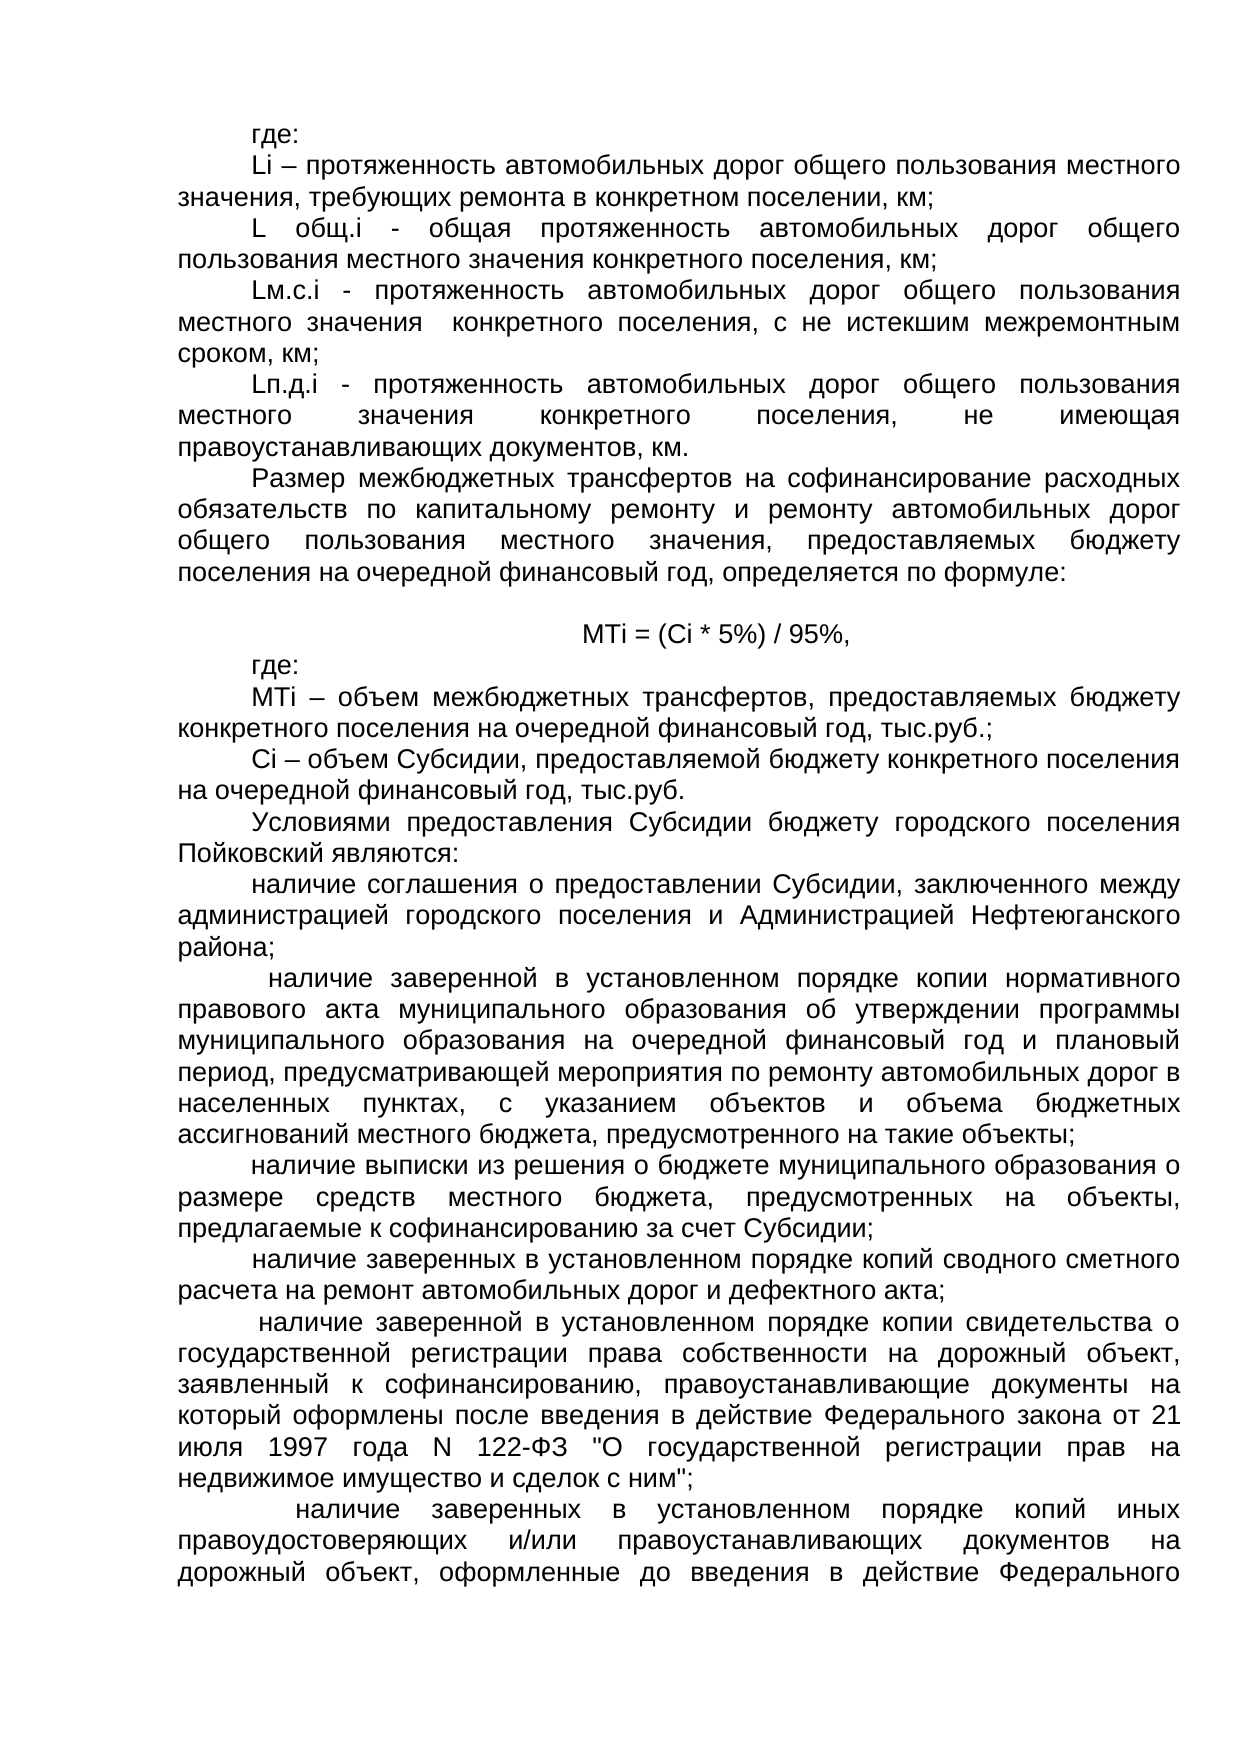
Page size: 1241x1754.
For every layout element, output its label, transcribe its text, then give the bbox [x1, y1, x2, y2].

text наличие заверенной в установленном порядке копии свидетельства о государственной регистрации права собственности на дорожный объект, заявленный к софинансированию, правоустанавливающие документы на который оформлены после введения в действие Федерального закона от 21 июля 1997 года N 122-ФЗ "О государственной регистрации прав на недвижимое имущество и сделок с ним"; [177, 1306, 1181, 1493]
text наличие соглашения о предоставлении Субсидии, заключенного между администрацией городского поселения и Администрацией Нефтеюганского района; [177, 868, 1181, 962]
text Размер межбюджетных трансфертов на софинансирование расходных обязательств по капитальному ремонту и ремонту автомобильных дорог общего пользования местного значения, предоставляемых бюджету поселения на очередной финансовый год, определяется по формуле: [177, 462, 1181, 587]
text Lм.с.i - протяженность автомобильных дорог общего пользования местного значения конкретного поселения, с не истекшим межремонтным сроком, км; [177, 274, 1181, 368]
text L общ.i - общая протяженность автомобильных дорог общего пользования местного значения конкретного поселения, км; [177, 212, 1181, 274]
text МТi = (Ci * 5%) / 95%, [177, 618, 1181, 649]
text наличие заверенных в установленном порядке копий сводного сметного расчета на ремонт автомобильных дорог и дефектного акта; [177, 1243, 1181, 1306]
text наличие выписки из решения о бюджете муниципального образования о размере средств местного бюджета, предусмотренных на объекты, предлагаемые к софинансированию за счет Субсидии; [177, 1149, 1181, 1243]
text Li – протяженность автомобильных дорог общего пользования местного значения, требующих ремонта в конкретном поселении, км; [177, 149, 1181, 212]
text МТi – объем межбюджетных трансфертов, предоставляемых бюджету конкретного поселения на очередной финансовый год, тыс.руб.; [177, 681, 1181, 743]
text где: [177, 118, 1181, 149]
text Lп.д.i - протяженность автомобильных дорог общего пользования местного значения конкретного поселения, не имеющая правоустанавливающих документов, км. [177, 368, 1181, 462]
text наличие заверенной в установленном порядке копии нормативного правового акта муниципального образования об утверждении программы муниципального образования на очередной финансовый год и плановый период, предусматривающей мероприятия по ремонту автомобильных дорог в населенных пунктах, с указанием объектов и объема бюджетных ассигнований местного бюджета, предусмотренного на такие объекты; [177, 962, 1181, 1149]
text Ci – объем Субсидии, предоставляемой бюджету конкретного поселения на очередной финансовый год, тыс.руб. [177, 743, 1181, 806]
text где: [177, 649, 1181, 681]
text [177, 1493, 1181, 1587]
text Условиями предоставления Субсидии бюджету городского поселения Пойковский являются: [177, 806, 1181, 868]
